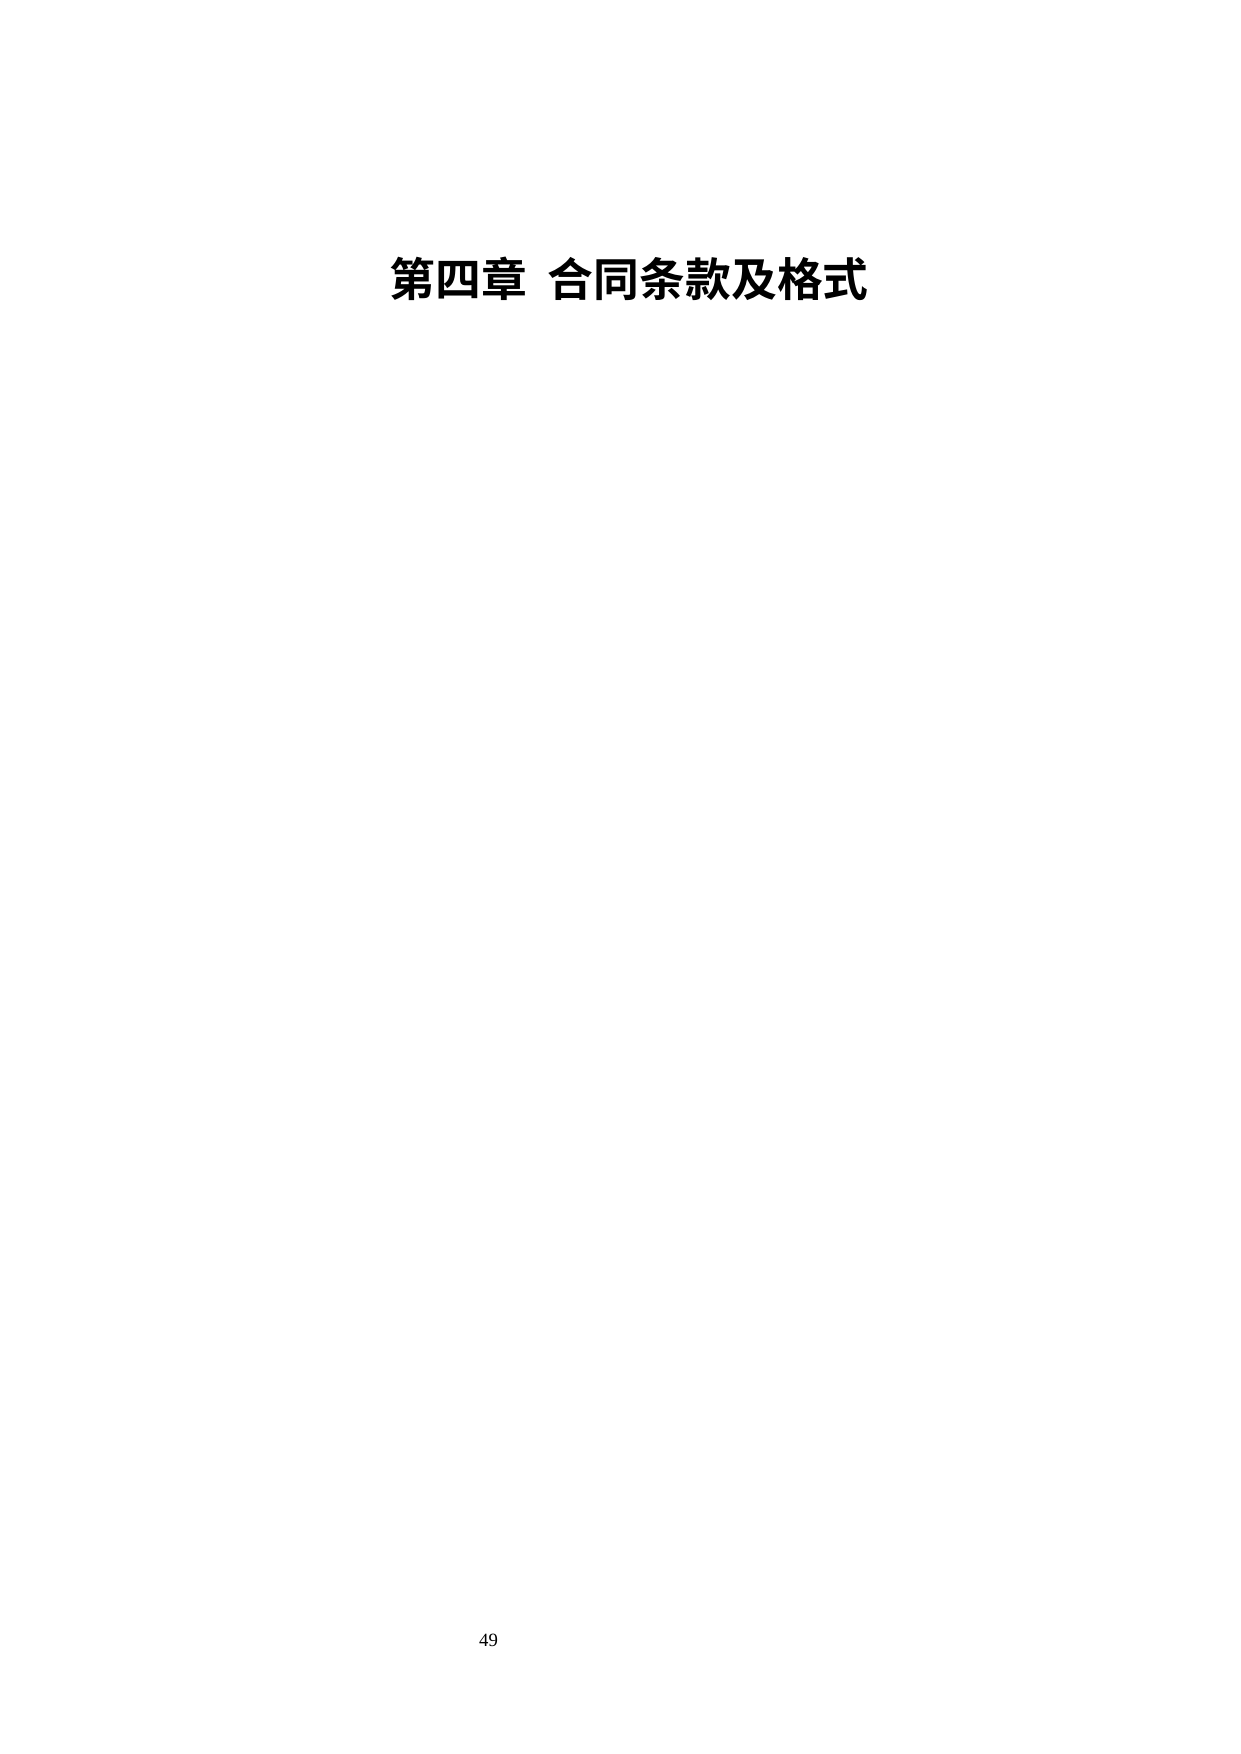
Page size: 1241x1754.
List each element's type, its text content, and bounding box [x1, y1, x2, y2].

subtitle 第四章 合同条款及格式 [136, 228, 1122, 325]
